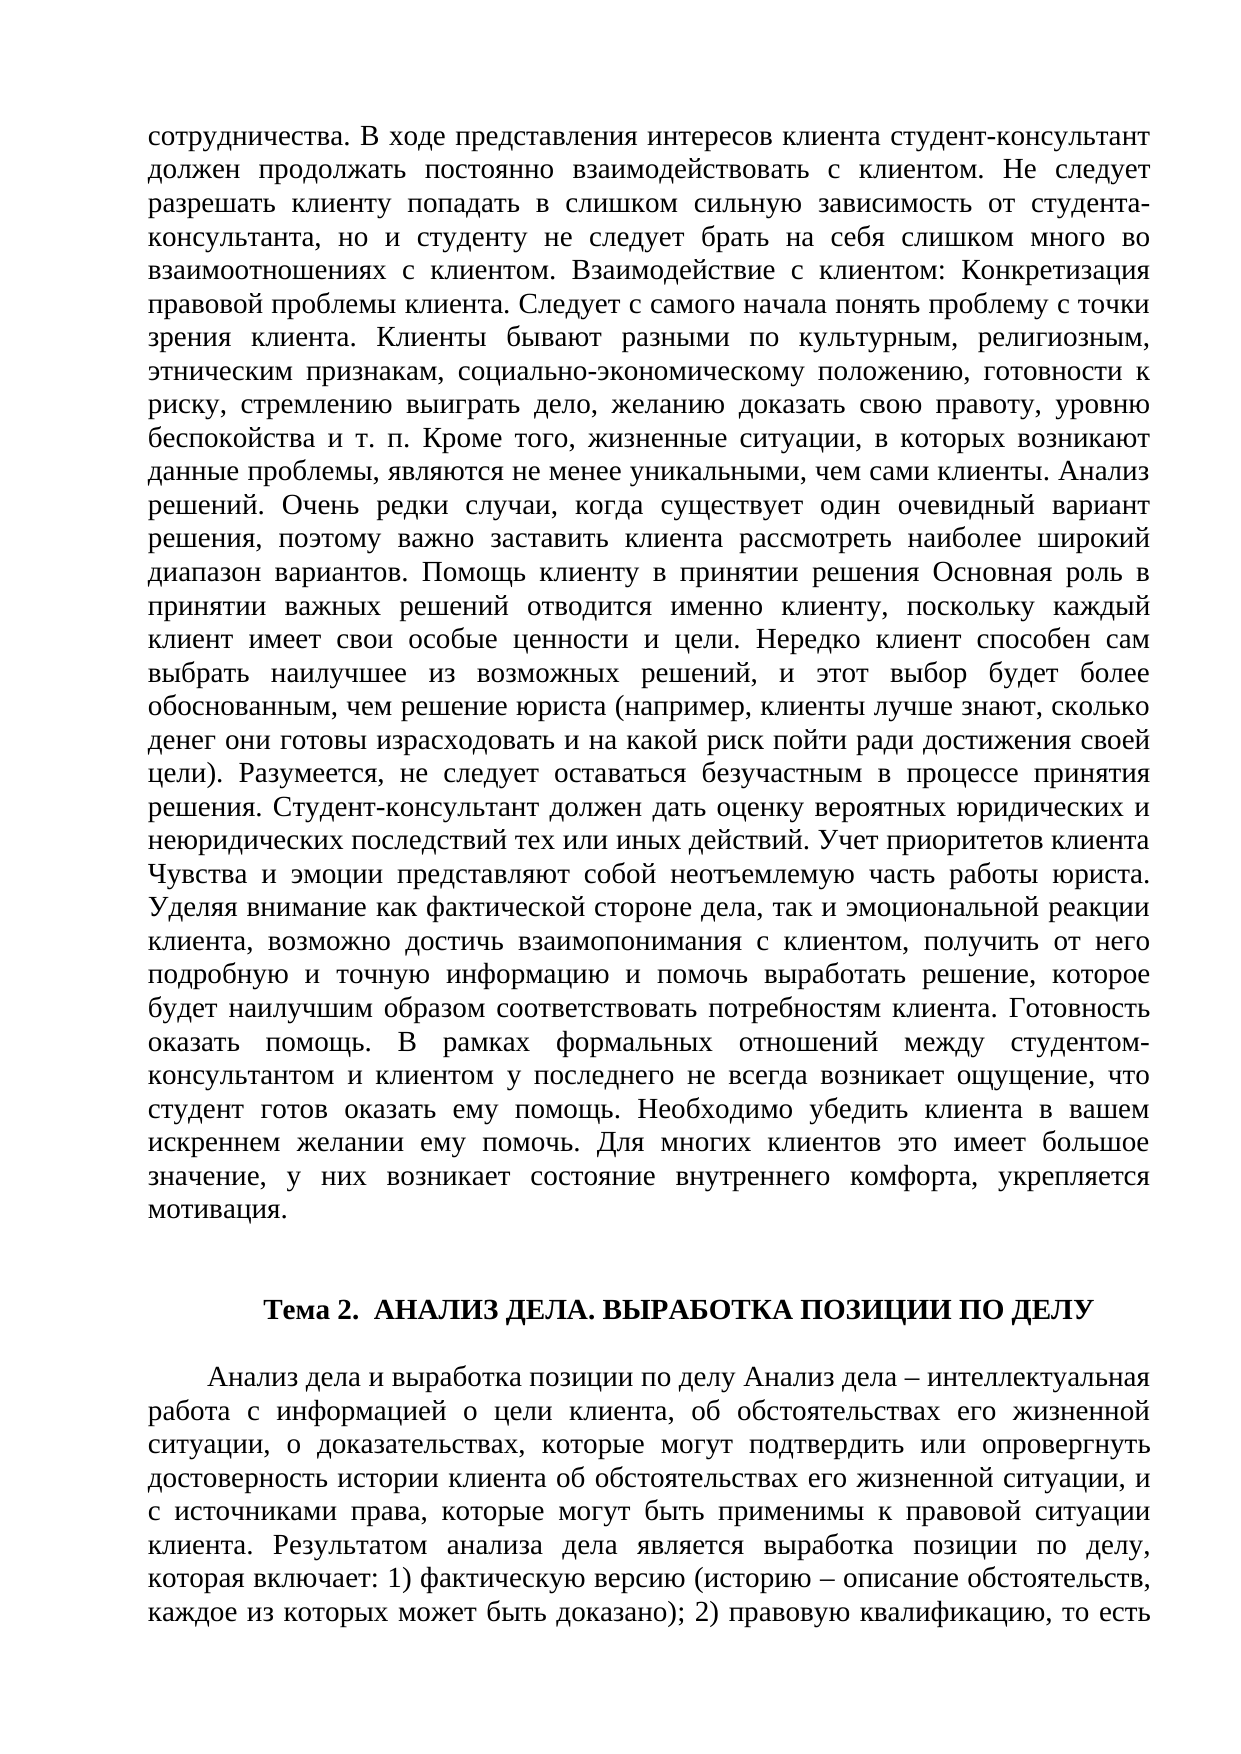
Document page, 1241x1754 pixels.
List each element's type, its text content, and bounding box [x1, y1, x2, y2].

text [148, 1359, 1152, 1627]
text Тема 2. АНАЛИЗ ДЕЛА. ВЫРАБОТКА ПОЗИЦИИ ПО ДЕЛУ [148, 1292, 1151, 1326]
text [148, 118, 1151, 1225]
